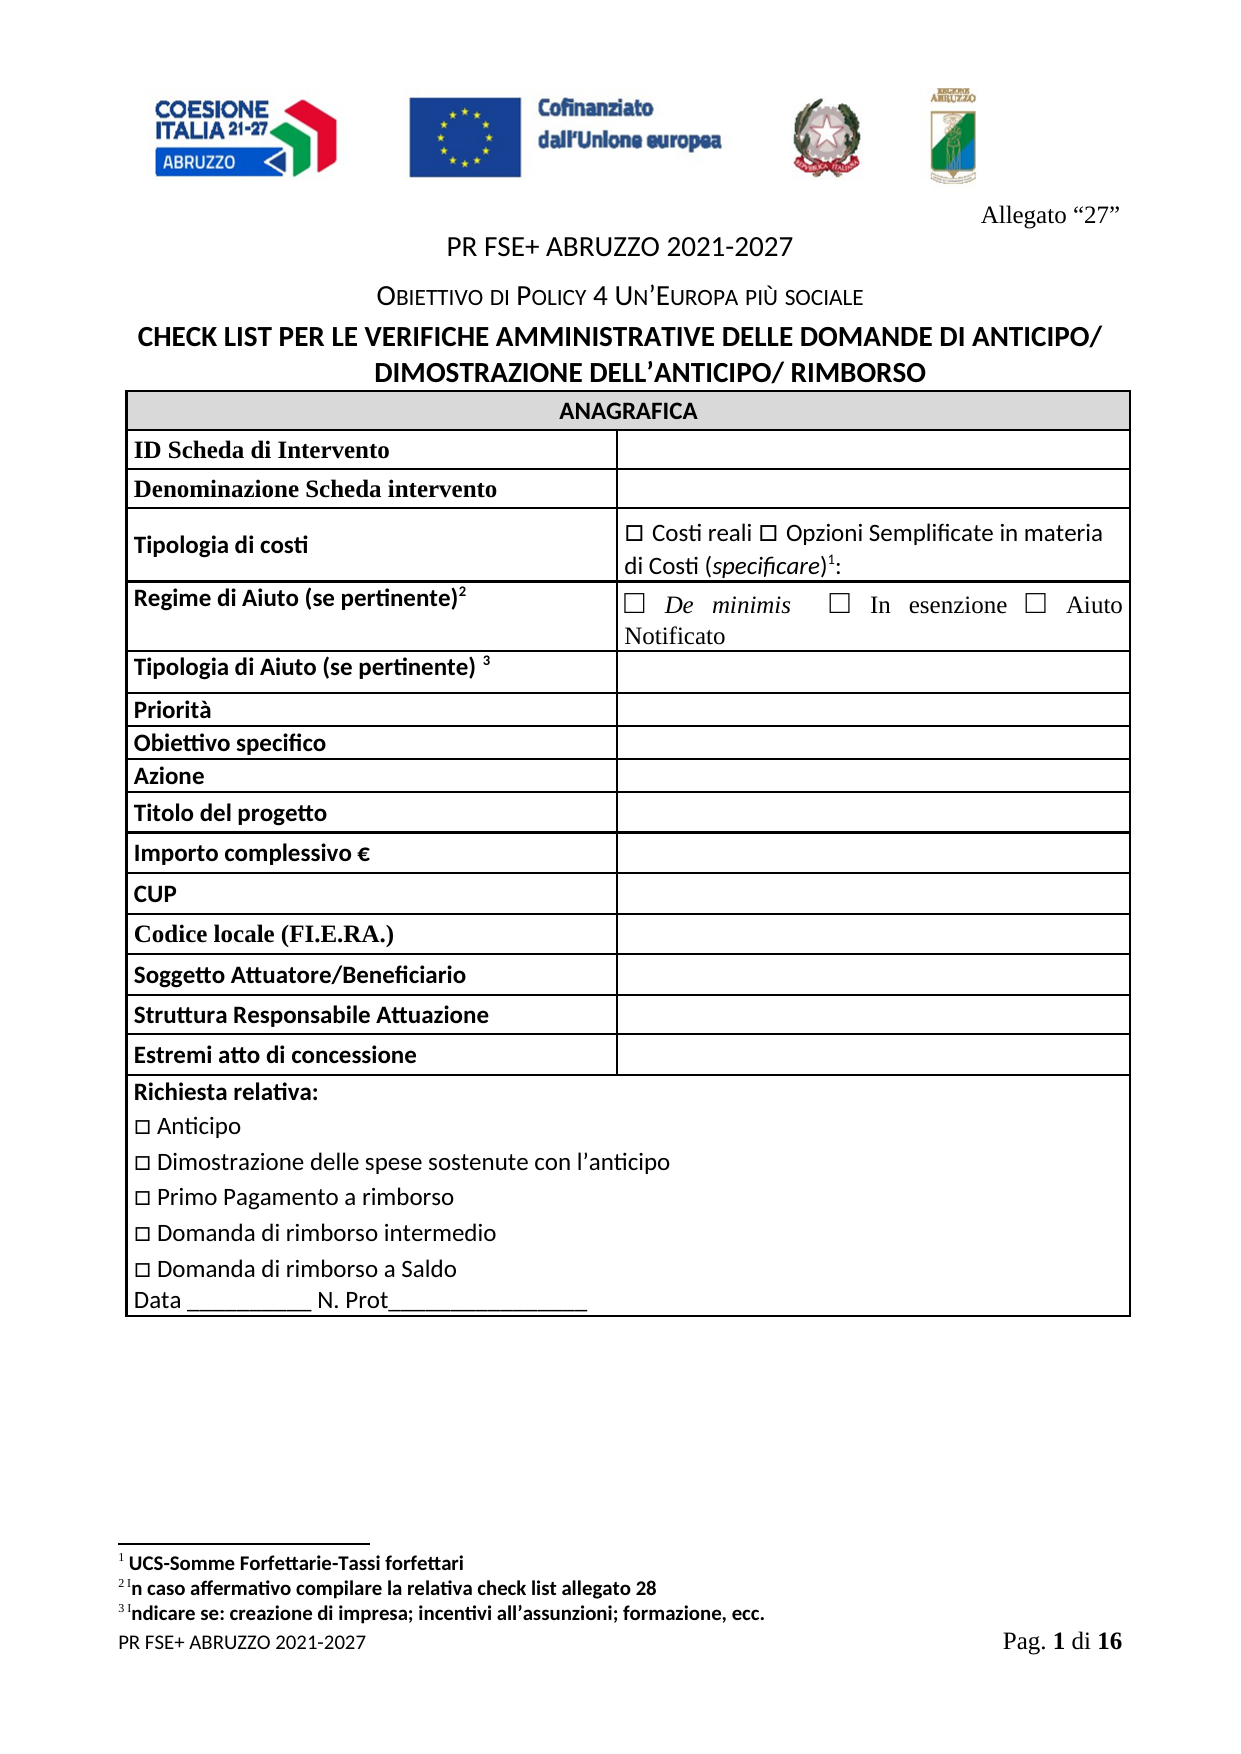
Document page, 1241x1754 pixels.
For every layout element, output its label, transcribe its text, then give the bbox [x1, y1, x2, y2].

table_cell Importo complessivo € [128, 834, 616, 872]
table_cell Estremi atto di concessione [128, 1035, 616, 1073]
table_cell ID Scheda di Intervento [128, 431, 616, 468]
text PR FSE+ ABRUZZO 2021-2027 [118, 228, 1122, 264]
subtitle CHECK LIST PER LE VERIFICHE AMMINISTRATIVE DELLE DOMANDE DI ANTICIPO/ DIMOSTRAZIONE DELL’ANTICIPO/ RIMBORSO [118, 318, 1122, 390]
table_header ANAGRAFICA [128, 392, 1129, 429]
table_cell [618, 793, 1129, 831]
table_cell Soggetto Attuatore/Beneficiario [128, 955, 616, 994]
table_cell Richiesta relativa: □ Anticipo □ Dimostrazione delle spese sostenute con l’anticipo □ Primo Pagamento a rimborso □ Domanda di rimborso intermedio □ Domanda di rimborso a Saldo Data __________ N. Prot________________ [128, 1076, 1129, 1315]
table_cell □ Costi reali □ Opzioni Semplificate in materia di Costi (specificare): [618, 509, 1129, 580]
table_cell [618, 652, 1129, 692]
table_cell [618, 996, 1129, 1033]
table_cell [618, 1035, 1129, 1073]
table_cell Struttura Responsabile Attuazione [128, 996, 616, 1033]
picture [118, 73, 1015, 200]
table_cell Regime di Aiuto (se pertinente) [128, 583, 616, 649]
table_cell [618, 431, 1129, 468]
table_cell Obiettivo specifico [128, 727, 616, 758]
table_cell [618, 874, 1129, 913]
table_cell Titolo del progetto [128, 793, 616, 831]
table_cell [618, 760, 1129, 791]
table_cell Denominazione Scheda intervento [128, 470, 616, 507]
table_cell Codice locale (FI.E.RA.) [128, 915, 616, 953]
text Obiettivo di Policy 4 Un’Europa più sociale [118, 277, 1122, 312]
table_cell CUP [128, 874, 616, 913]
table_cell [618, 915, 1129, 953]
table_cell [618, 727, 1129, 758]
table_cell Priorità [128, 694, 616, 725]
table_cell [618, 834, 1129, 872]
table_cell [618, 955, 1129, 994]
table_cell [618, 694, 1129, 725]
table_cell [618, 470, 1129, 507]
table_cell Azione [128, 760, 616, 791]
table_cell Tipologia di Aiuto (se pertinente) [128, 652, 616, 692]
table_cell □ De minimis □ In esenzione □ Aiuto Notificato [618, 583, 1129, 649]
table_cell Tipologia di costi [128, 509, 616, 580]
